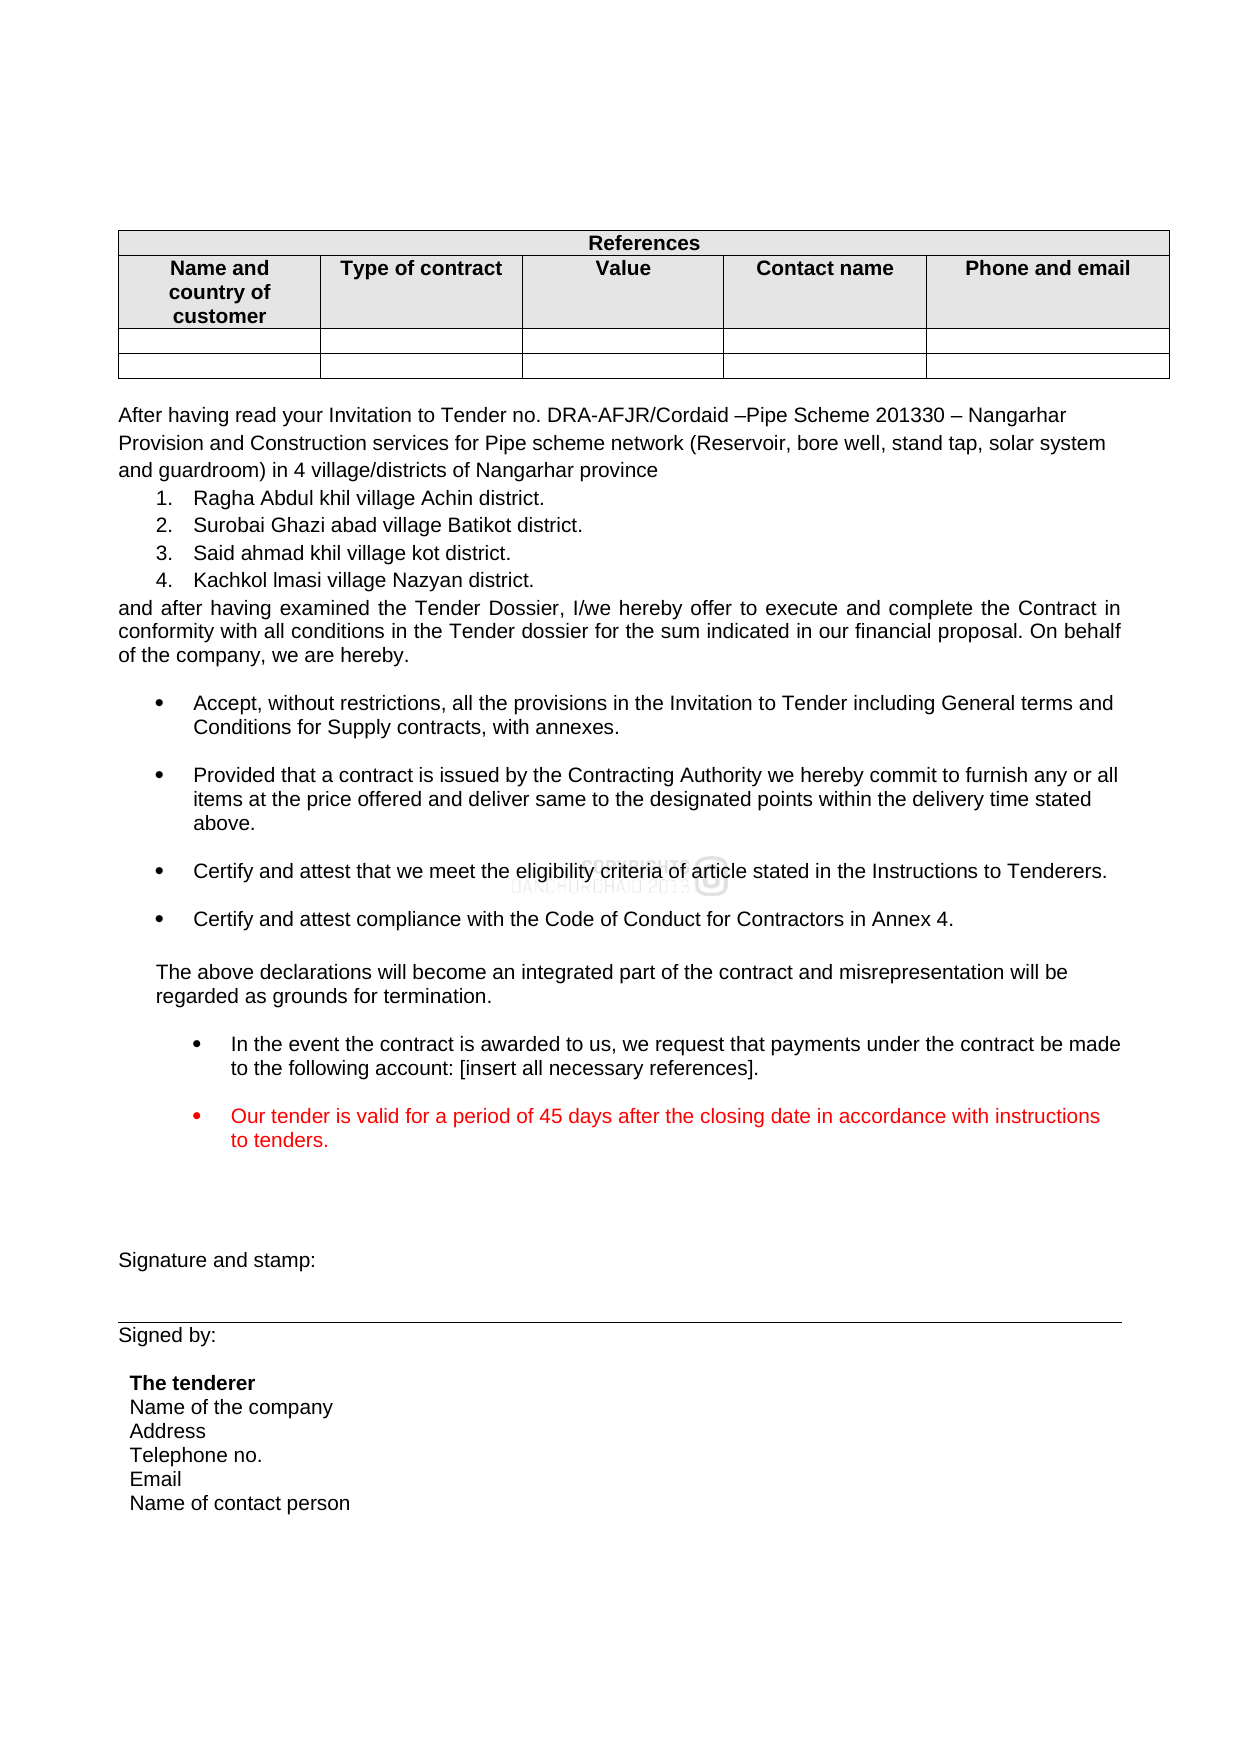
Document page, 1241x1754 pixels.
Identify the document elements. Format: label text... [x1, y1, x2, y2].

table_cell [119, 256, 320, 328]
list Said ahmad khil village kot district. [156, 540, 1122, 564]
text Signature and stamp: [118, 1248, 1122, 1272]
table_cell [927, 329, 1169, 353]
list Accept, without restrictions, all the provisions in the Invitation to Tender including General terms and Conditions for Supply contracts, with annexes. [156, 691, 1122, 739]
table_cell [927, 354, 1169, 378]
text Signed by: [118, 1323, 1122, 1347]
text After having read your Invitation to Tender no. DRA-AFJR/Cordaid –Pipe Scheme 201330 – Nangarhar Provision and Construction services for Pipe scheme network (Reservoir, bore well, stand tap, solar system and guardroom) in 4 village/districts of Nangarhar province [118, 403, 1122, 482]
text and after having examined the Tender Dossier, I/we hereby offer to execute and complete the Contract in conformity with all conditions in the Tender dossier for the sum indicated in our financial proposal. On behalf of the company, we are hereby. [118, 595, 1122, 667]
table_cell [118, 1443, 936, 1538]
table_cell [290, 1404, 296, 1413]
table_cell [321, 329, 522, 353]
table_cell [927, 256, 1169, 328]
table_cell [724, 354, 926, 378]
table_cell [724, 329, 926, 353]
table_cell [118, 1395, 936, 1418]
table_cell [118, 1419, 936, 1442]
list Certify and attest that we meet the eligibility criteria of article stated in the Instructions to Tenderers. [156, 859, 1122, 883]
text The above declarations will become an integrated part of the contract and misrepresentation will be regarded as grounds for termination. [156, 960, 1122, 1008]
list In the event the contract is awarded to us, we request that payments under the contract be made to the following account: [insert all necessary references]. [193, 1032, 1122, 1080]
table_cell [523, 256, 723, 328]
list Provided that a contract is issued by the Contracting Authority we hereby commit to furnish any or all items at the price offered and deliver same to the designated points within the delivery time stated above. [156, 763, 1122, 835]
list Kachkol lmasi village Nazyan district. [156, 568, 1122, 592]
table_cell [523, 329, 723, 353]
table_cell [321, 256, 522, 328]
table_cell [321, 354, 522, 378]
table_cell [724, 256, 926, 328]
list Ragha Abdul khil village Achin district. [156, 485, 1122, 509]
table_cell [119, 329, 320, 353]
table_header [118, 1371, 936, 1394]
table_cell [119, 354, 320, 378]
list Certify and attest compliance with the Code of Conduct for Contractors in Annex 4. [156, 907, 1122, 931]
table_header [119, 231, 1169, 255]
list Our tender is valid for a period of 45 days after the closing date in accordance with instructions to tenders. [193, 1104, 1122, 1152]
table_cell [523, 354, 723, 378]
list Surobai Ghazi abad village Batikot district. [156, 513, 1122, 537]
